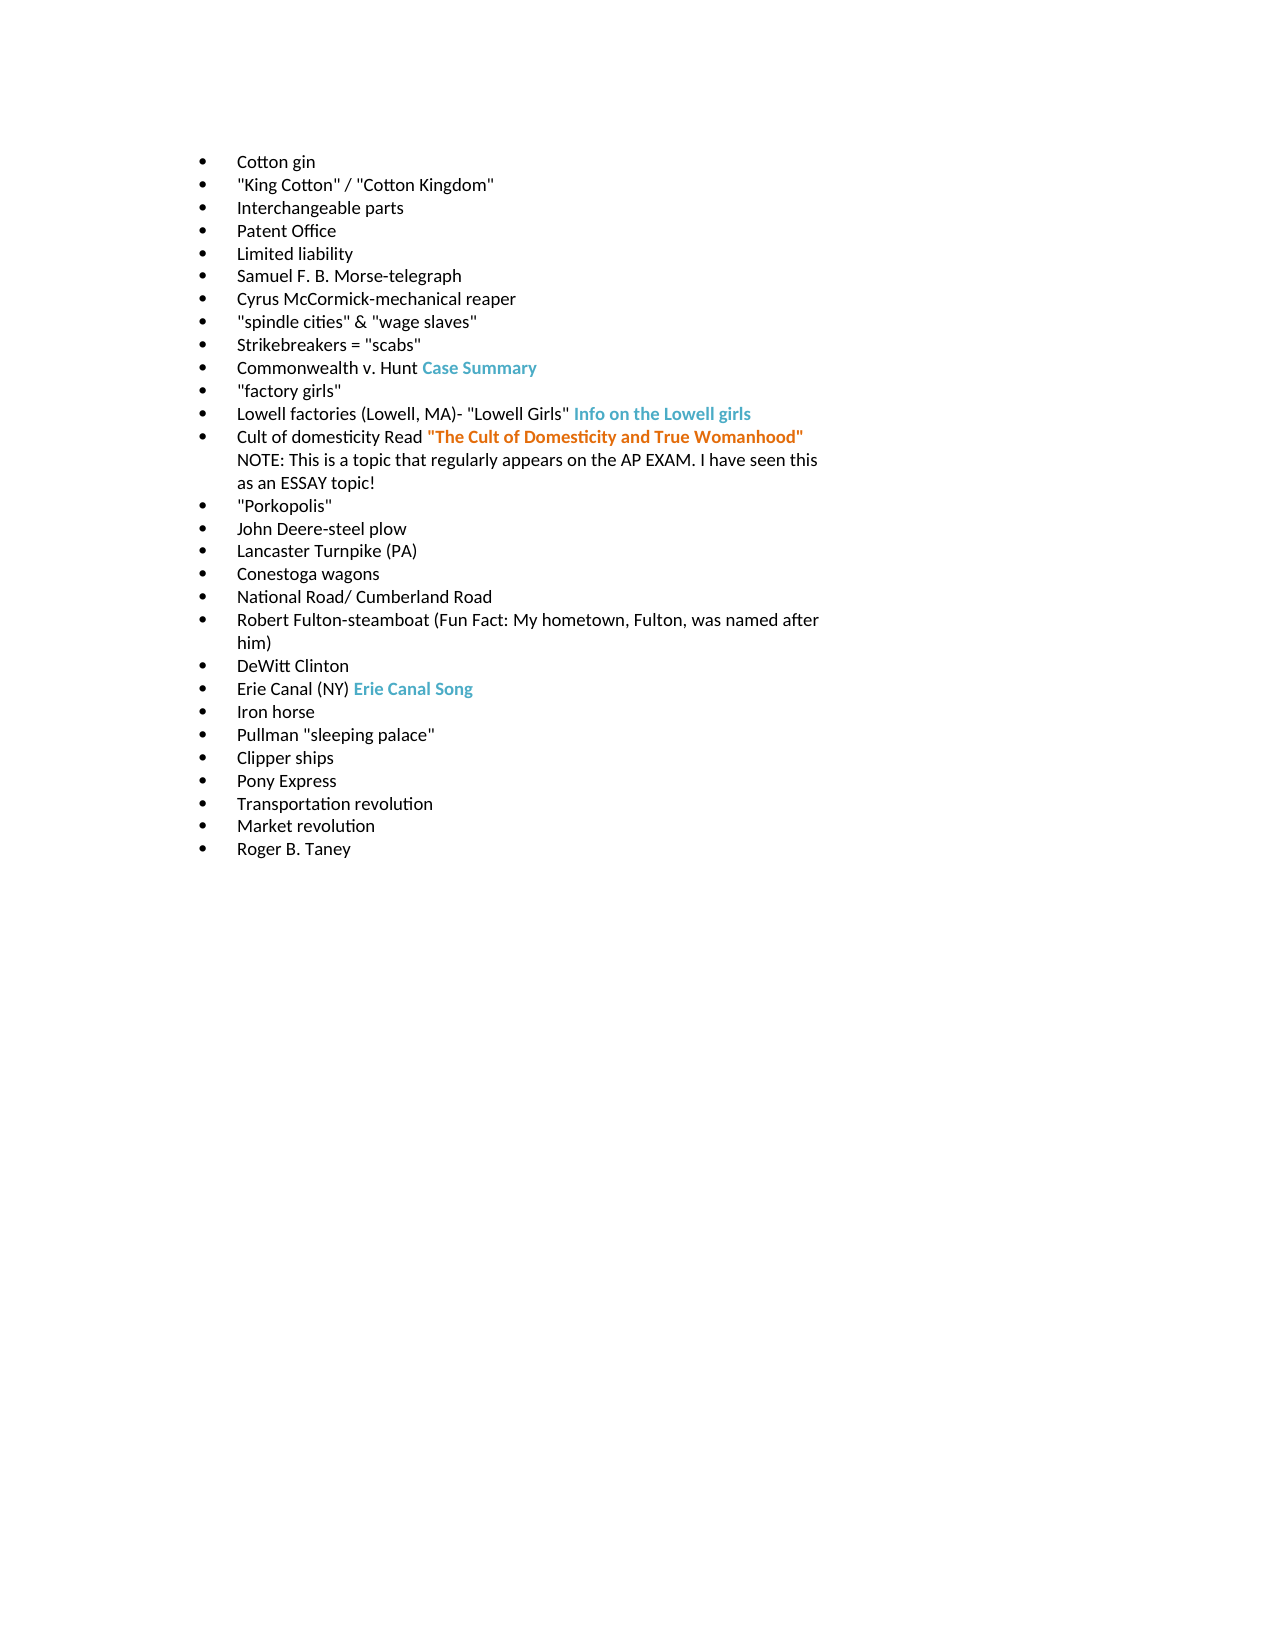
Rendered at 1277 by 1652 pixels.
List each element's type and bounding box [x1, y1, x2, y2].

table_cell [139, 150, 964, 883]
